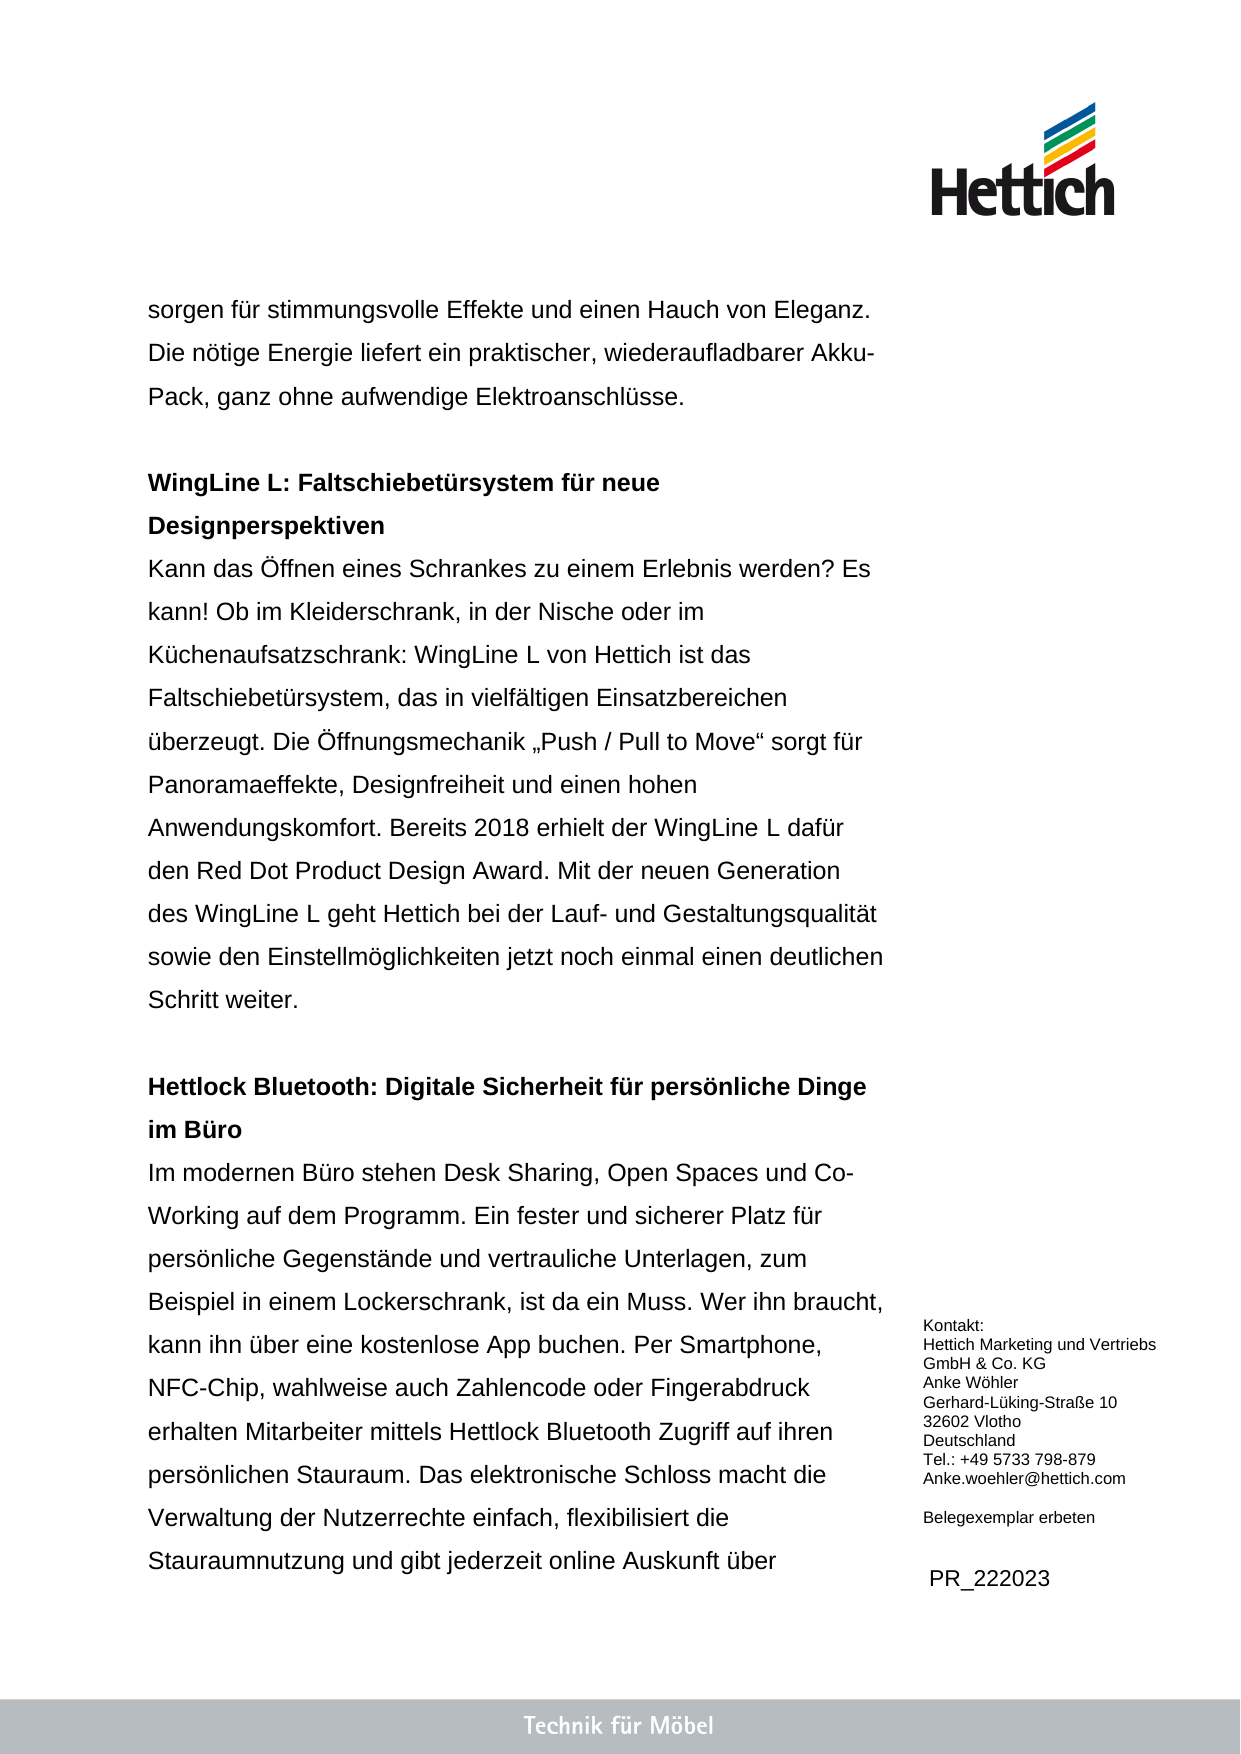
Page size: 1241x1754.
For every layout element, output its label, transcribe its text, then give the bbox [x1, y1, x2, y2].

picture [0, 1636, 1241, 1754]
text Kann das Öffnen eines Schrankes zu einem Erlebnis werden? Es kann! Ob im Kleiderschrank, in der Nische oder im Küchenaufsatzschrank: WingLine L von Hettich ist das Faltschiebetürsystem, das in vielfältigen Einsatzbereichen überzeugt. Die Öffnungsmechanik „Push / Pull to Move“ sorgt für Panoramaeffekte, Designfreiheit und einen hohen Anwendungskomfort. Bereits 2018 erhielt der WingLine L dafür den Red Dot Product Design Award. Mit der neuen Generation des WingLine L geht Hettich bei der Lauf- und Gestaltungsqualität sowie den Einstellmöglichkeiten jetzt noch einmal einen deutlichen Schritt weiter. [148, 554, 886, 1014]
text WingLine L: Faltschiebetürsystem für neue Designperspektiven [148, 468, 886, 540]
text Hettlock Bluetooth: Digitale Sicherheit für persönliche Dinge im Büro [148, 1072, 886, 1143]
picture [0, 21, 1239, 278]
